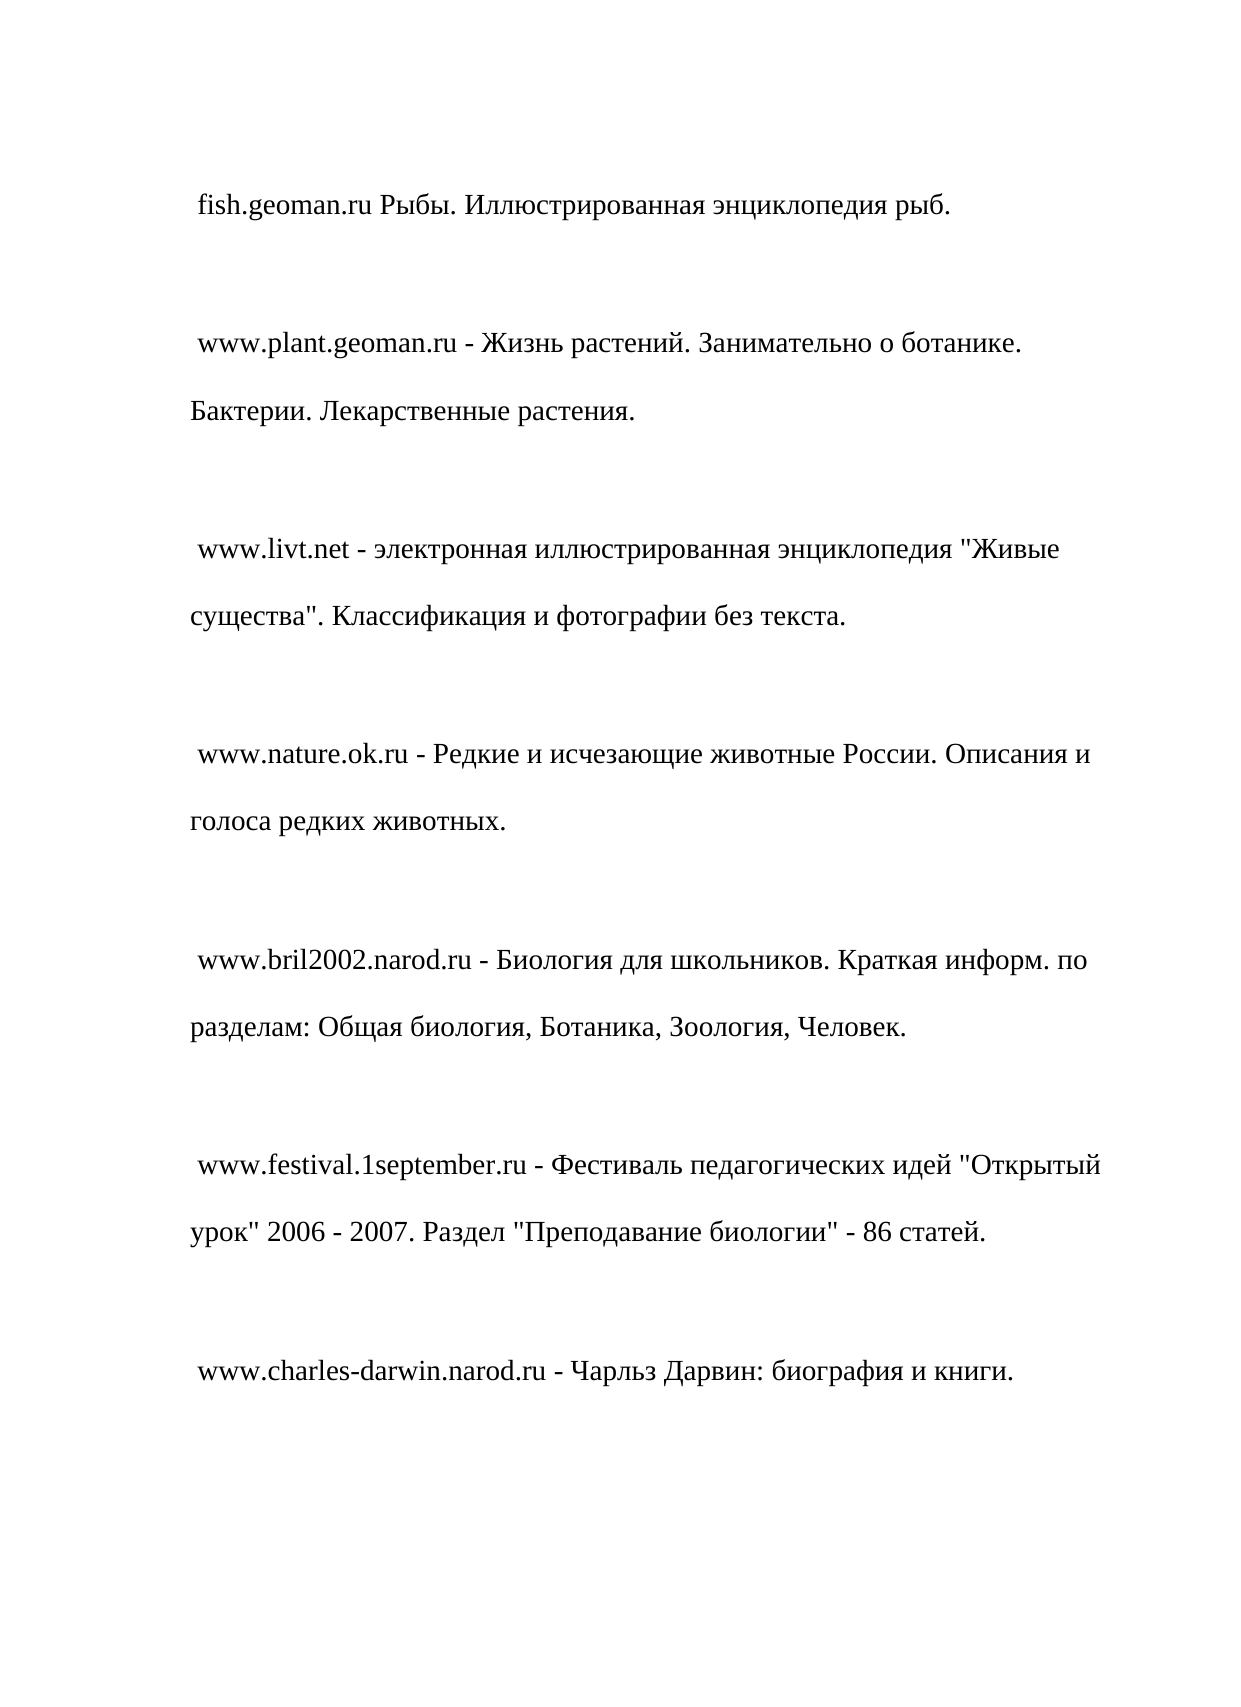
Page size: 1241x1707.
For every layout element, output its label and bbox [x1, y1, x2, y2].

text [190, 118, 1152, 1442]
